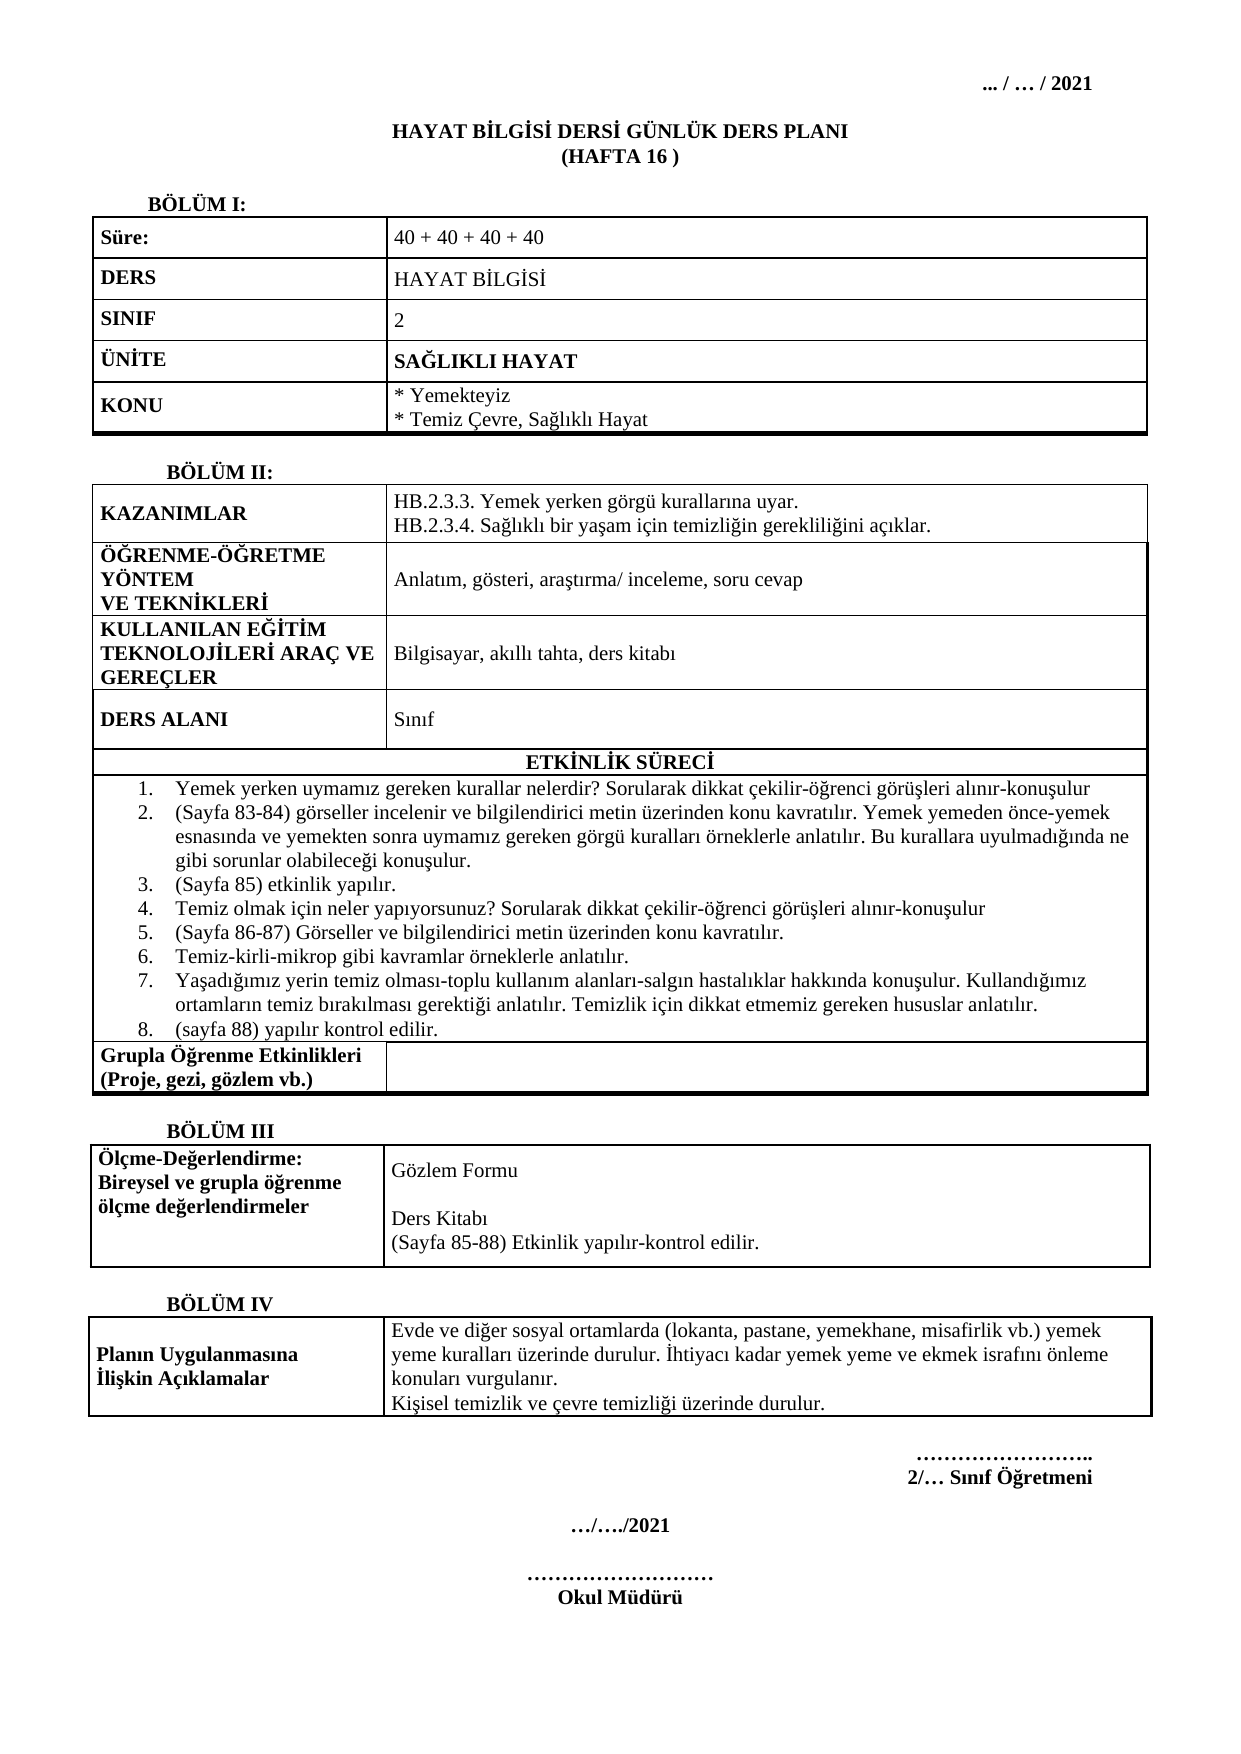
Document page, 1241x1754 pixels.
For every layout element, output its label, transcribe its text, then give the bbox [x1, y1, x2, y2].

table_cell Bilgisayar, akıllı tahta, ders kitabı [387, 616, 1146, 689]
table_cell KONU [94, 383, 386, 431]
table_header Süre: [94, 218, 386, 257]
subtitle BÖLÜM IV [148, 1292, 1092, 1316]
table_cell DERS ALANI [94, 690, 386, 748]
table_cell [387, 1043, 1146, 1091]
table_cell Sınıf [387, 690, 1146, 748]
text BÖLÜM II: [148, 459, 1092, 484]
table_header HB.2.3.3. Yemek yerken görgü kurallarına uyar. HB.2.3.4. Sağlıklı bir yaşam için temizliğin gerekliliğini açıklar. [387, 485, 1147, 542]
table_cell HAYAT BİLGİSİ [388, 259, 1146, 298]
table_cell Grupla Öğrenme Etkinlikleri (Proje, gezi, gözlem vb.) [94, 1042, 386, 1091]
table_cell ÜNİTE [94, 341, 386, 381]
subtitle BÖLÜM III [148, 1119, 1092, 1143]
table_header Evde ve diğer sosyal ortamlarda (lokanta, pastane, yemekhane, misafirlik vb.) yemek yeme kuralları üzerinde durulur. İhtiyacı kadar yemek yeme ve ekmek israfını önleme konuları vurgulanır. Kişisel temizlik ve çevre temizliği üzerinde durulur. [385, 1318, 1150, 1414]
table_header Gözlem Formu Ders Kitabı (Sayfa 85-88) Etkinlik yapılır-kontrol edilir. [385, 1146, 1149, 1266]
table_cell SINIF [94, 300, 386, 340]
table_header Ölçme-Değerlendirme: Bireysel ve grupla öğrenme ölçme değerlendirmeler [92, 1146, 383, 1266]
table_header 40 + 40 + 40 + 40 [388, 218, 1146, 257]
text ... / … / 2021 [148, 71, 1092, 95]
table_cell Yemek yerken uymamız gereken kurallar nelerdir? Sorularak dikkat çekilir-öğrenci görüşleri alınır-konuşulur (Sayfa 83-84) görseller incelenir ve bilgilendirici metin üzerinden konu kavratılır. Yemek yemeden önce-yemek esnasında ve yemekten sonra uymamız gereken görgü kuralları örneklerle anlatılır. Bu kurallara uyulmadığında ne gibi sorunlar olabileceği konuşulur. (Sayfa 85) etkinlik yapılır. Temiz olmak için neler yapıyorsunuz? Sorularak dikkat çekilir-öğrenci görüşleri alınır-konuşulur (Sayfa 86-87) Görseller ve bilgilendirici metin üzerinden konu kavratılır. Temiz-kirli-mikrop gibi kavramlar örneklerle anlatılır. Yaşadığımız yerin temiz olması-toplu kullanım alanları-salgın hastalıklar hakkında konuşulur. Kullandığımız ortamların temiz bırakılması gerektiği anlatılır. Temizlik için dikkat etmemiz gereken hususlar anlatılır. (sayfa 88) yapılır kontrol edilir. [94, 776, 1146, 1041]
text (HAFTA 16 ) [148, 143, 1092, 168]
table_cell Anlatım, gösteri, araştırma/ inceleme, soru cevap [387, 543, 1146, 615]
text BÖLÜM I: [148, 192, 1092, 216]
table_cell KULLANILAN EĞİTİM TEKNOLOJİLERİ ARAÇ VE GEREÇLER [93, 616, 386, 689]
table_cell ÖĞRENME-ÖĞRETME YÖNTEM VE TEKNİKLERİ [93, 543, 386, 615]
text HAYAT BİLGİSİ DERSİ GÜNLÜK DERS PLANI [148, 119, 1092, 143]
table_cell * Yemekteyiz * Temiz Çevre, Sağlıklı Hayat [388, 383, 1146, 431]
table_cell SAĞLIKLI HAYAT [388, 341, 1146, 381]
text …/…./2021 [148, 1513, 1092, 1537]
table_header Planın Uygulanmasına İlişkin Açıklamalar [90, 1318, 383, 1414]
text …………………….. [148, 1441, 1092, 1465]
table_cell ETKİNLİK SÜRECİ [94, 750, 1146, 774]
text ……………………… [148, 1561, 1092, 1585]
table_cell 2 [388, 300, 1146, 340]
table_cell DERS [94, 259, 386, 298]
text 2/… Sınıf Öğretmeni [148, 1465, 1092, 1489]
table_header KAZANIMLAR [93, 485, 386, 542]
text Okul Müdürü [148, 1585, 1092, 1609]
